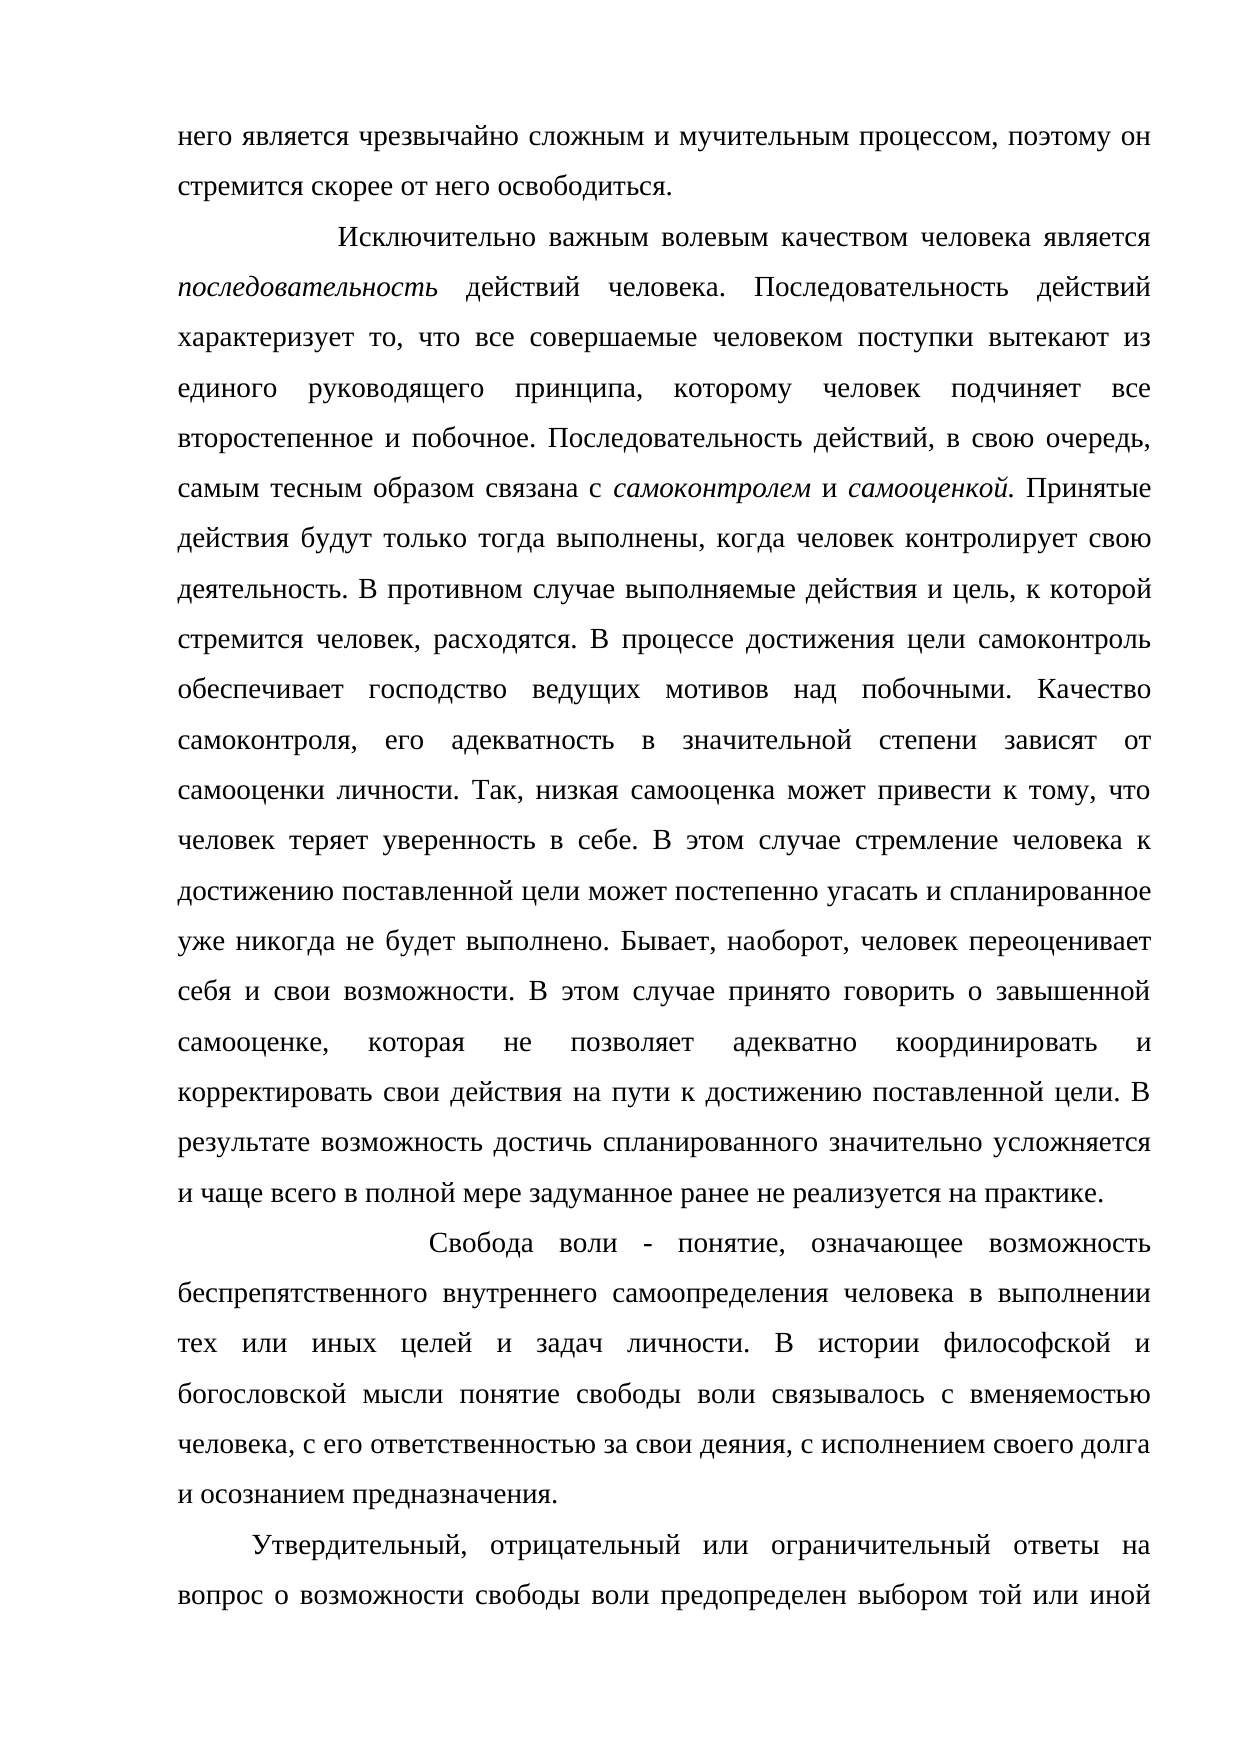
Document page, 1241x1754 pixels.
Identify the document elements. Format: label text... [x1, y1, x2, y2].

text Исключительно важным волевым качеством человека является последовательность действий человека. Последовательность действий характеризует то, что все совершаемые человеком поступки вытекают из единого руководящего принципа, которому человек подчиняет все второстепенное и побочное. Последовательность действий, в свою очередь, самым тесным образом связана с самоконтролем и самооценкой. Принятые действия будут только тогда выполнены, когда человек контролирует свою деятельность. В противном случае выполняемые действия и цель, к которой стремится человек, расходятся. В процессе достижения цели самоконтроль обеспечивает господство ведущих мотивов над побочными. Качество самоконтроля, его адекватность в значительной степени зависят от самооценки личности. Так, низкая самооценка может привести к тому, что человек теряет уверенность в себе. В этом случае стремление человека к достижению поставленной цели может постепенно угасать и спланированное уже никогда не будет выполнено. Бывает, наоборот, человек переоценивает себя и свои возможности. В этом случае принято говорить о завышенной самооценке, которая не позволяет адекватно координировать и корректировать свои действия на пути к достижению поставленной цели. В результате возможность достичь спланированного значительно усложняется и чаще всего в полной мере задуманное ранее не реализуется на практике. [177, 219, 1152, 1208]
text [177, 1527, 1152, 1611]
text Свобода воли - понятие, означающее возможность беспрепятственного внутреннего самоопределения человека в выполнении тех или иных целей и задач личности. В истории философской и богословской мысли понятие свободы воли связывалось с вменяемостью человека, с его ответственностью за свои деяния, с исполнением своего долга и осознанием предназначения. [177, 1225, 1152, 1510]
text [177, 118, 1152, 202]
